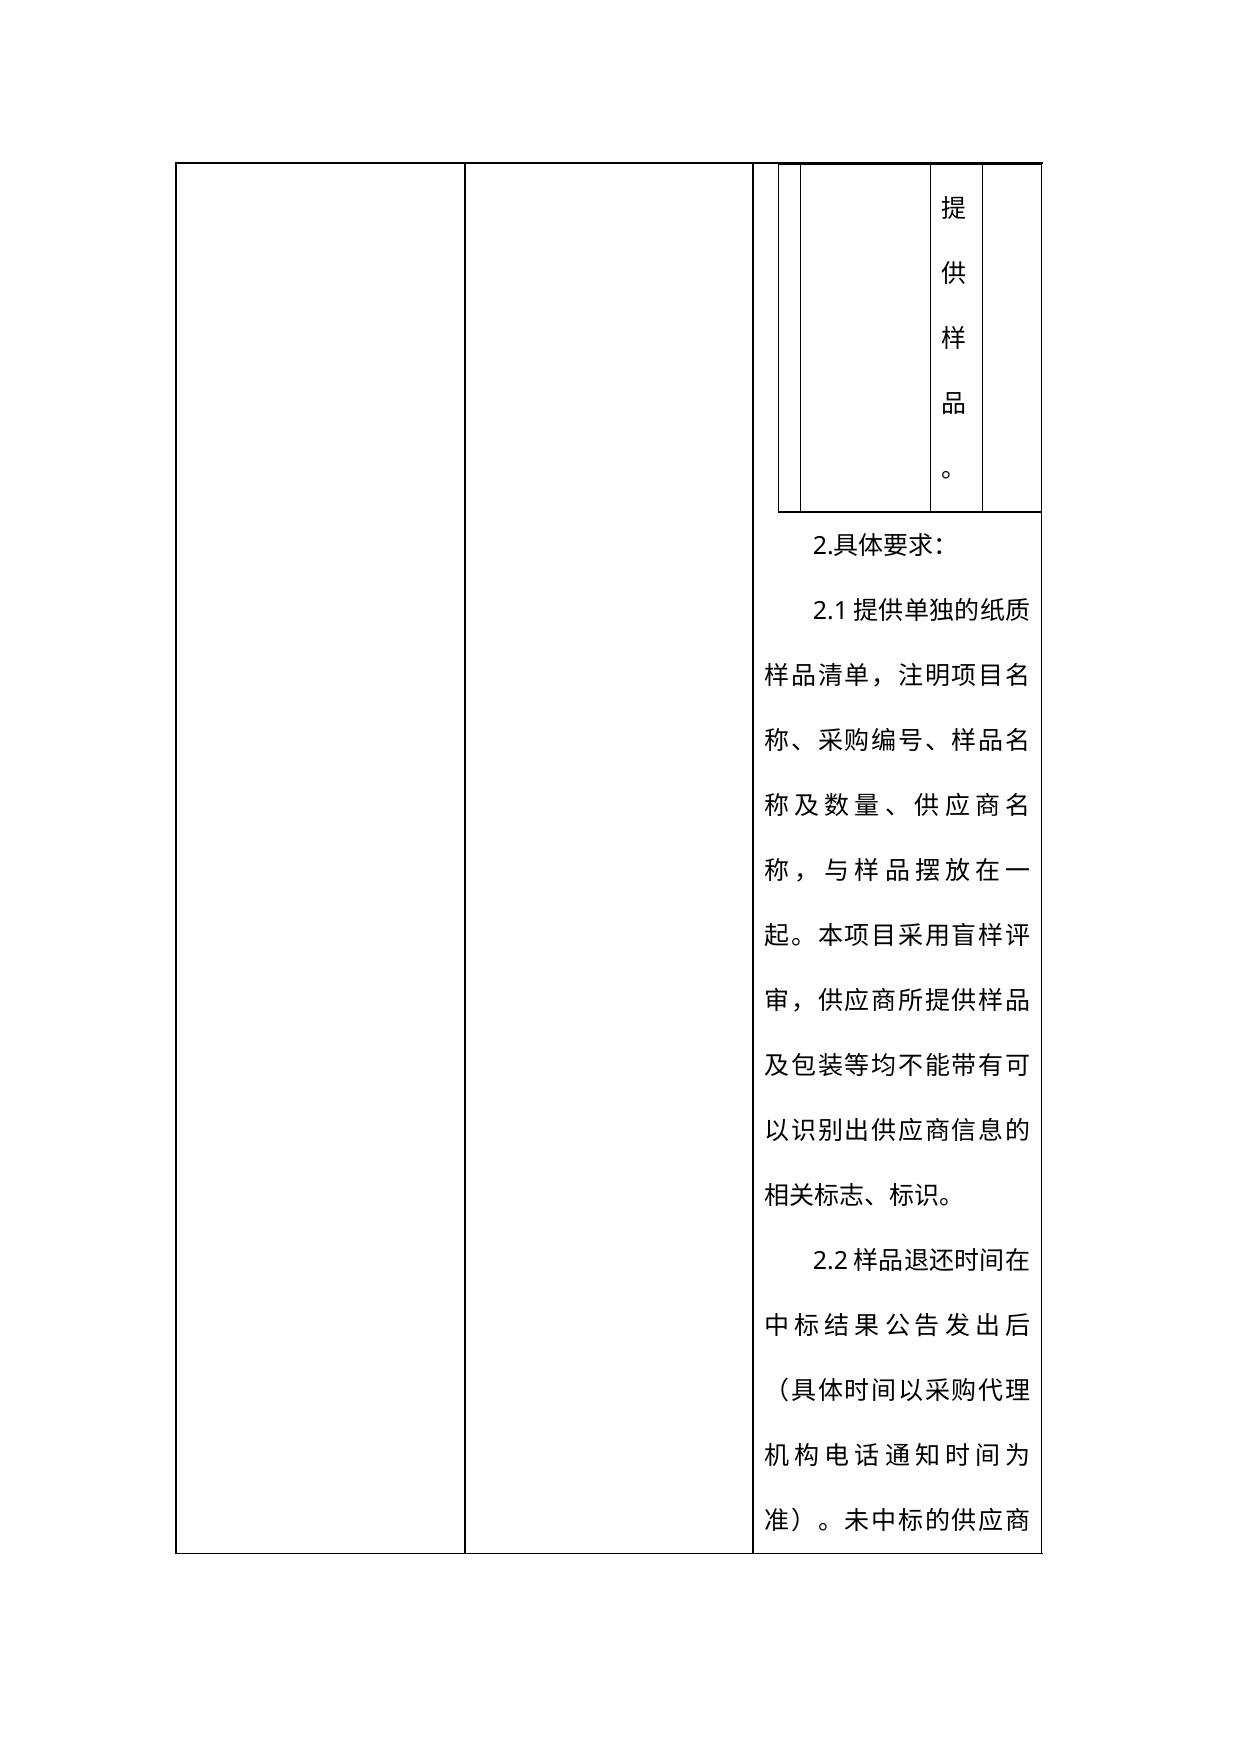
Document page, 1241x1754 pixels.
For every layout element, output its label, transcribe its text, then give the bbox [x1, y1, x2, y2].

table_cell 3 [466, 164, 752, 1552]
table_cell [177, 164, 464, 1552]
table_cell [754, 164, 1041, 1552]
